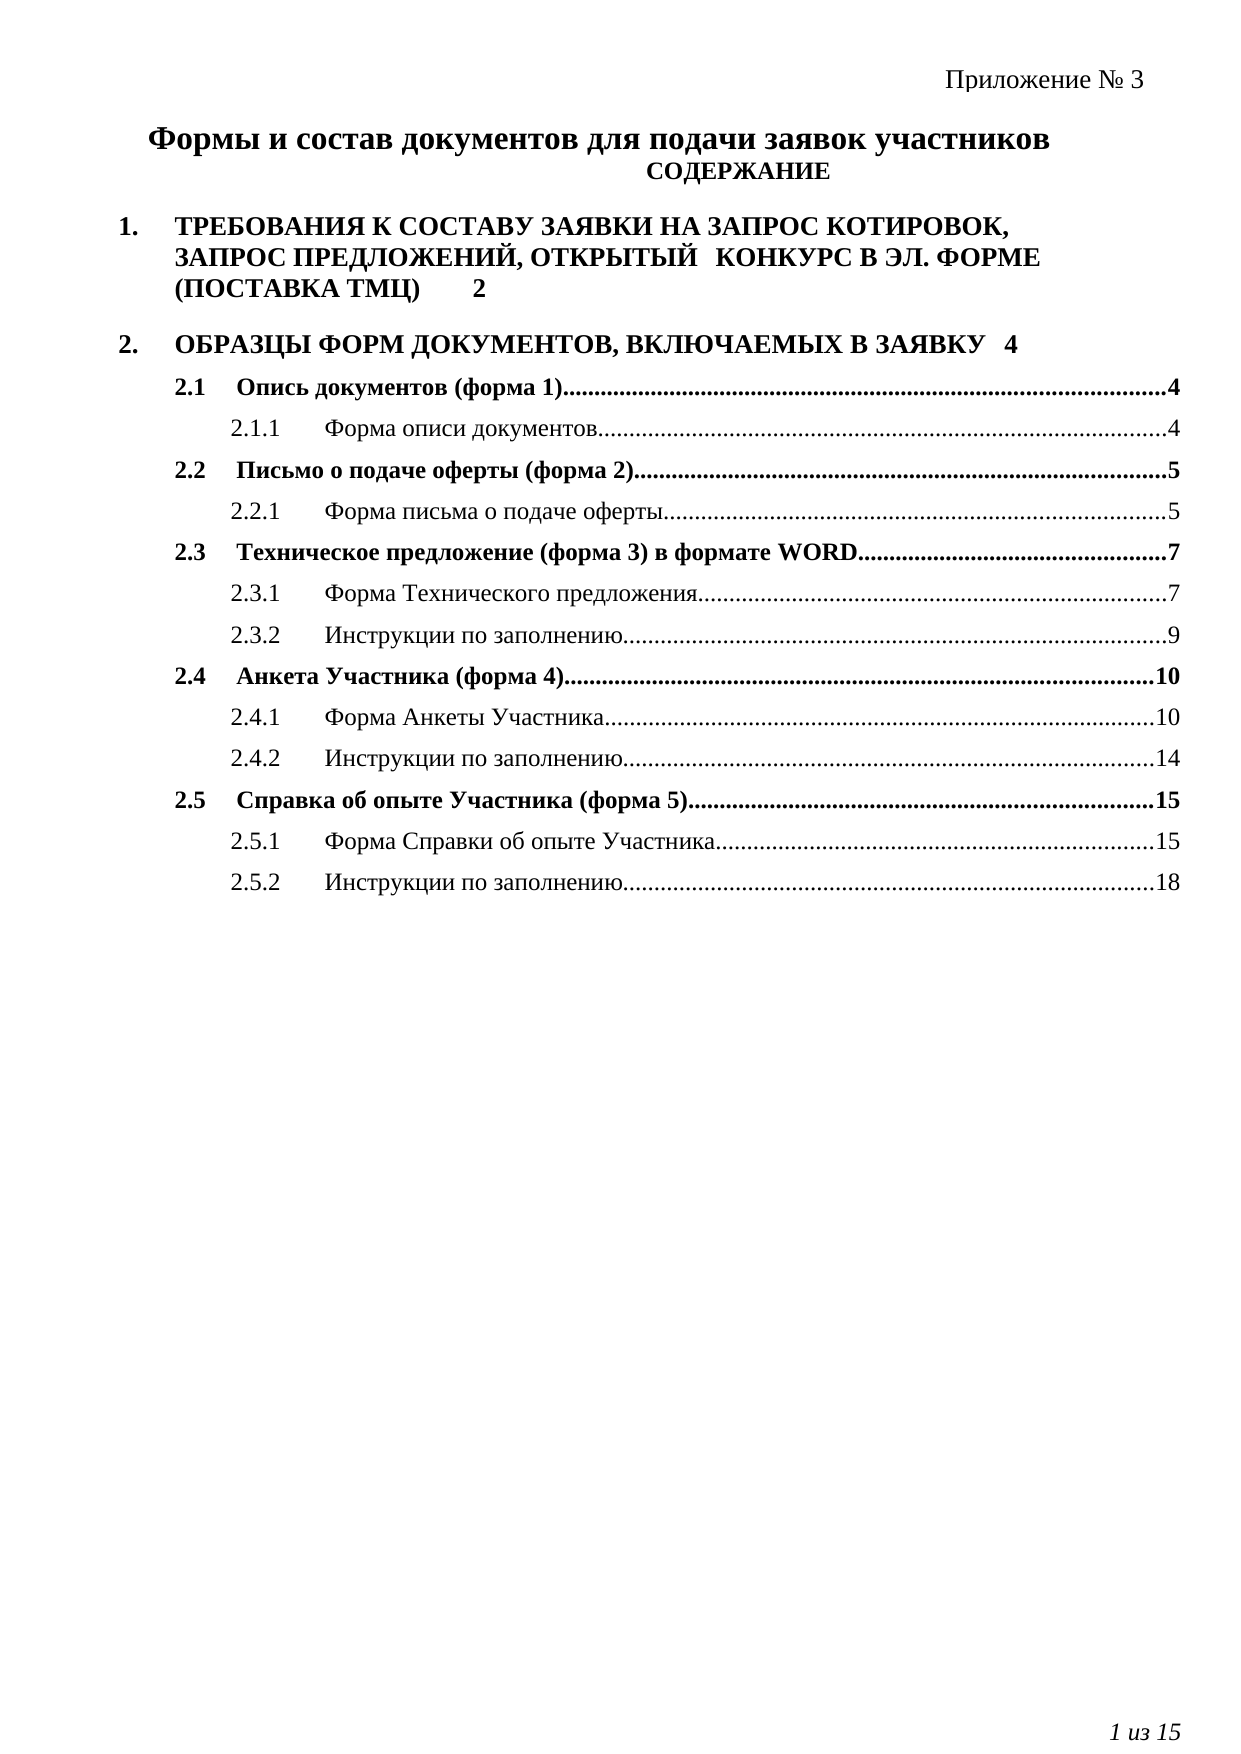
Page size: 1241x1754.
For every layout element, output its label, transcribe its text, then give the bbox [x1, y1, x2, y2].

text 2.4.2 Инструкции по заполнению 14 [230, 743, 1063, 772]
text 2. ОБРАЗЦЫ ФОРМ ДОКУМЕНТОВ, ВКЛЮЧАЕМЫХ В ЗАЯВКУ 4 [118, 329, 1063, 360]
text 2.2.1 Форма письма о подаче оферты 5 [230, 496, 1063, 525]
text 2.1.1 Форма описи документов 4 [230, 413, 1063, 442]
text 2.5 Справка об опыте Участника (форма 5) 15 [174, 785, 1093, 813]
text 1. ТРЕБОВАНИЯ К СОСТАВУ ЗАЯВКИ НА Запрос котировок, Запрос предложений, открытый конкурс В ЭЛ. ФОРМе (ПОСТАВКА ТМЦ) 2 [118, 210, 1063, 304]
list Формы и состав документов для подачи заявок участников СОДЕРЖАНИЕ [118, 118, 1181, 185]
text 2.4.1 Форма Анкеты Участника 10 [230, 702, 1063, 731]
text 2.3.1 Форма Технического предложения 7 [230, 578, 1063, 607]
text 2.3.2 Инструкции по заполнению 9 [230, 620, 1063, 648]
text 2.2 Письмо о подаче оферты (форма 2) 5 [174, 455, 1093, 483]
text 2.3 Техническое предложение (форма 3) в формате WORD 7 [174, 537, 1093, 566]
text 2.5.1 Форма Справки об опыте Участника 15 [230, 826, 1063, 855]
text 2.4 Анкета Участника (форма 4) 10 [174, 661, 1093, 690]
text 2.1 Опись документов (форма 1) 4 [174, 372, 1093, 401]
text 2.5.2 Инструкции по заполнению 18 [230, 867, 1063, 896]
